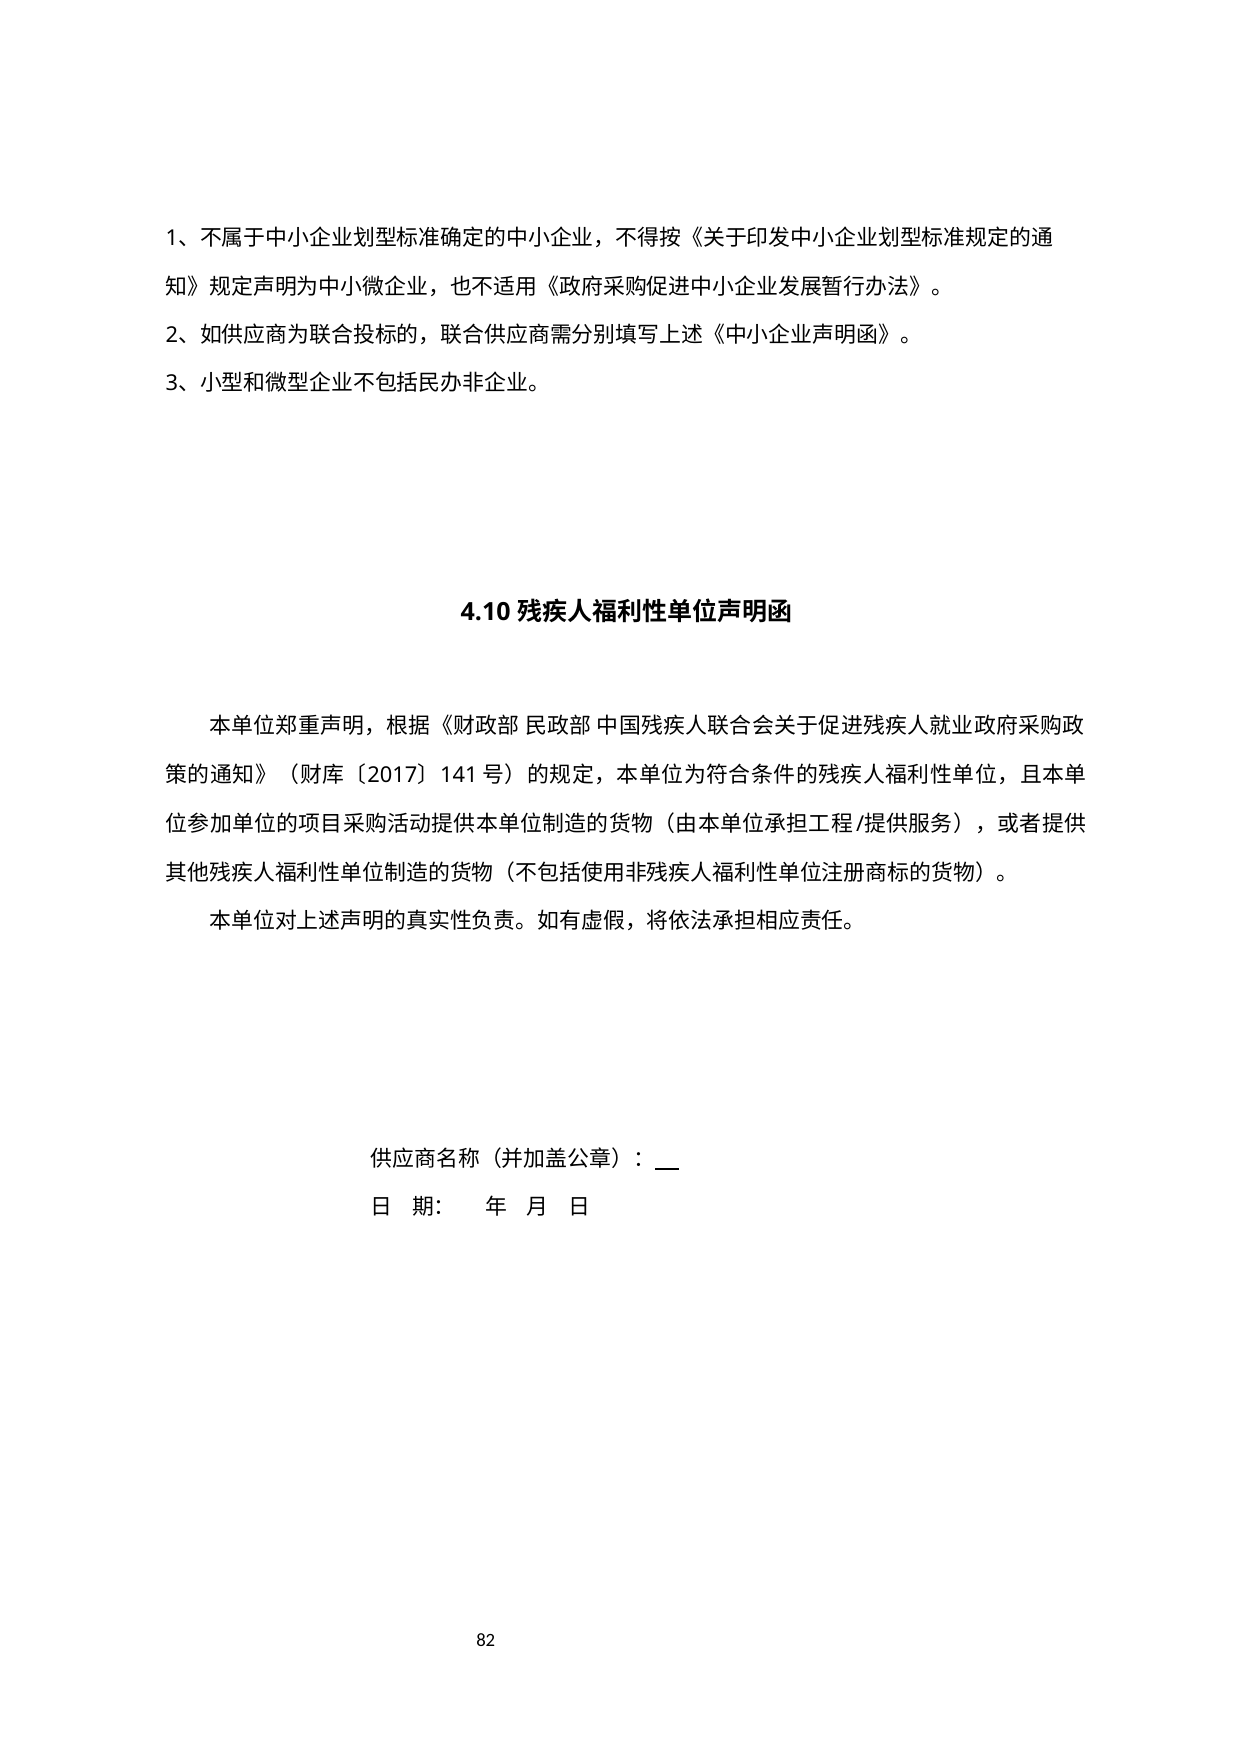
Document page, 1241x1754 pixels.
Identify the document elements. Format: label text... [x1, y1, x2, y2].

text 4.10 残疾人福利性单位声明函 [165, 577, 1087, 642]
text 供应商名称（并加盖公章）： [165, 1140, 1087, 1173]
text 2、如供应商为联合投标的，联合供应商需分别填写上述《中小企业声明函》。 [165, 317, 1087, 349]
text 1、不属于中小企业划型标准确定的中小企业，不得按《关于印发中小企业划型标准规定的通知》规定声明为中小微企业，也不适用《政府采购促进中小企业发展暂行办法》。 [165, 219, 1087, 301]
text 3、小型和微型企业不包括民办非企业。 [165, 365, 1087, 397]
text 本单位郑重声明，根据《财政部 民政部 中国残疾人联合会关于促进残疾人就业政府采购政策的通知》（财库〔2017〕141号）的规定，本单位为符合条件的残疾人福利性单位，且本单位参加单位的项目采购活动提供本单位制造的货物（由本单位承担工程/提供服务），或者提供其他残疾人福利性单位制造的货物（不包括使用非残疾人福利性单位注册商标的货物）。 [165, 708, 1087, 887]
text 本单位对上述声明的真实性负责。如有虚假，将依法承担相应责任。 [165, 902, 1087, 935]
text 日 期： 年 月 日 [165, 1189, 1087, 1221]
